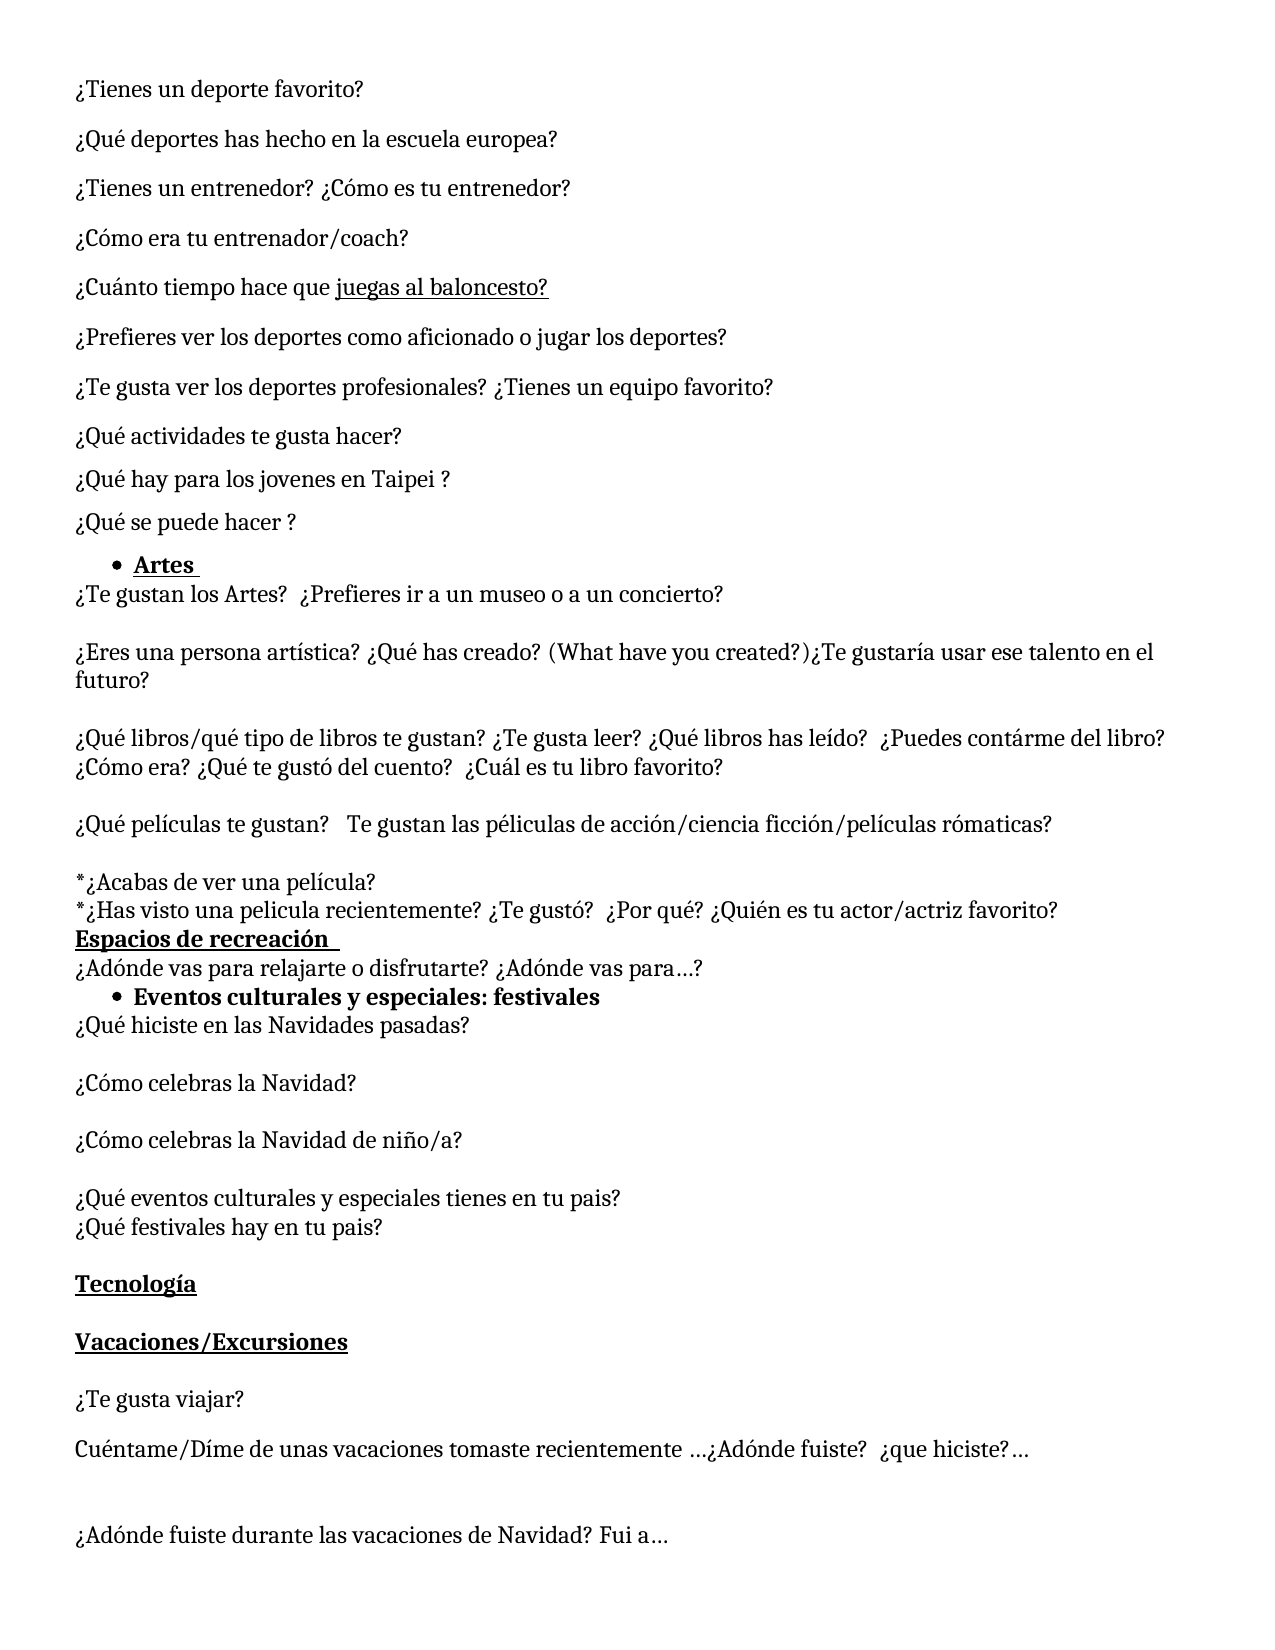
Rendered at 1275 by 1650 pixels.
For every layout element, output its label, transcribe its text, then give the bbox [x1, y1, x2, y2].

list Eventos culturales y especiales: festivales [112, 983, 1200, 1011]
text ¿Cómo era tu entrenador/coach? [75, 224, 1200, 252]
text ¿Tienes un entrenedor? ¿Cómo es tu entrenedor? [75, 174, 1200, 203]
text ¿Te gusta ver los deportes profesionales? ¿Tienes un equipo favorito? [75, 372, 1200, 401]
text ¿Eres una persona artística? ¿Qué has creado? (What have you created?)¿Te gustaría usar ese talento en el futuro? [75, 638, 1200, 695]
text ¿Adónde fuiste durante las vacaciones de Navidad? Fui a… [75, 1521, 1200, 1550]
text ¿Prefieres ver los deportes como aficionado o jugar los deportes? [75, 323, 1200, 352]
text Espacios de recreación [75, 925, 1200, 954]
text Cuéntame/Díme de unas vacaciones tomaste recientemente …¿Adónde fuiste? ¿que hiciste?… [75, 1435, 1200, 1463]
text ¿Qué hay para los jovenes en Taipei ? [75, 465, 1200, 494]
text Vacaciones/Excursiones [75, 1328, 1200, 1356]
text ¿Qué festivales hay en tu pais? [75, 1213, 1200, 1241]
text ¿Cómo celebras la Navidad? [75, 1069, 1200, 1098]
list Artes [112, 551, 1200, 580]
text ¿Te gustan los Artes? ¿Prefieres ir a un museo o a un concierto? [75, 580, 1200, 609]
text ¿Qué eventos culturales y especiales tienes en tu pais? [75, 1184, 1200, 1213]
text ¿Tienes un deporte favorito? [75, 75, 1200, 104]
text ¿Qué deportes has hecho en la escuela europea? [75, 124, 1200, 153]
text ¿Qué películas te gustan? Te gustan las péliculas de acción/ciencia ficción/películas rómaticas? [75, 810, 1200, 839]
text ¿Qué hiciste en las Navidades pasadas? [75, 1011, 1200, 1040]
text ¿Cuánto tiempo hace que juegas al baloncesto? [75, 273, 1200, 302]
text ¿Qué actividades te gusta hacer? [75, 422, 1200, 451]
text *¿Acabas de ver una película? [75, 868, 1200, 896]
text ¿Cómo celebras la Navidad de niño/a? [75, 1126, 1200, 1155]
text ¿Qué libros/qué tipo de libros te gustan? ¿Te gusta leer? ¿Qué libros has leído? ¿Puedes contárme del libro? ¿Cómo era? ¿Qué te gustó del cuento? ¿Cuál es tu libro favorito? [75, 724, 1200, 781]
text *¿Has visto una pelicula recientemente? ¿Te gustó? ¿Por qué? ¿Quién es tu actor/actriz favorito? [75, 896, 1200, 925]
text Tecnología [75, 1270, 1200, 1299]
text ¿Te gusta viajar? [75, 1385, 1200, 1414]
text ¿Adónde vas para relajarte o disfrutarte? ¿Adónde vas para…? [75, 954, 1200, 983]
text ¿Qué se puede hacer ? [75, 508, 1200, 537]
